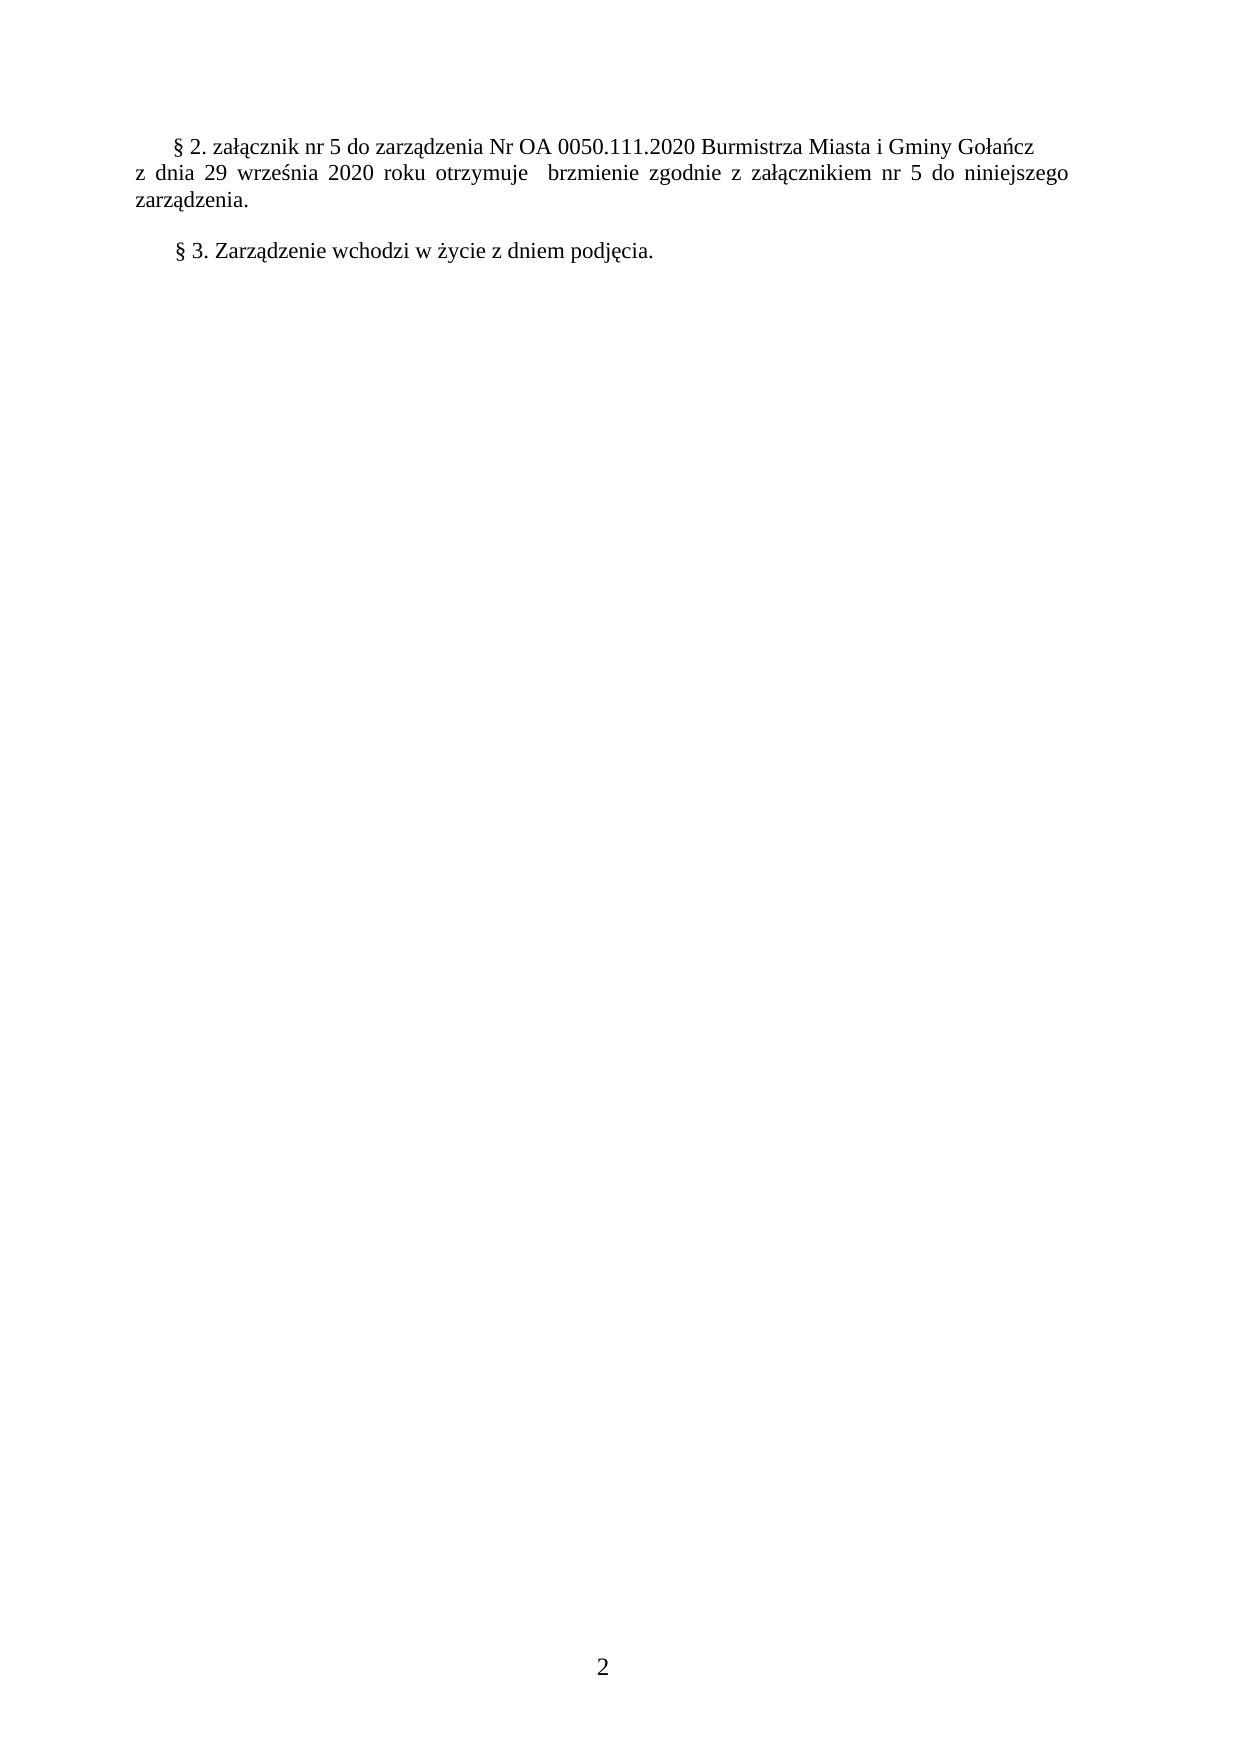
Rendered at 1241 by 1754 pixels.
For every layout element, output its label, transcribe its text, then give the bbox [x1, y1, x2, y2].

text z dnia 29 września 2020 roku otrzymuje brzmienie zgodnie z załącznikiem nr 5 do niniejszego zarządzenia. [135, 159, 1070, 212]
text § 2. załącznik nr 5 do zarządzenia Nr OA 0050.111.2020 Burmistrza Miasta i Gminy Gołańcz [173, 133, 1070, 159]
text § 3. Zarządzenie wchodzi w życie z dniem podjęcia. [174, 238, 1070, 263]
